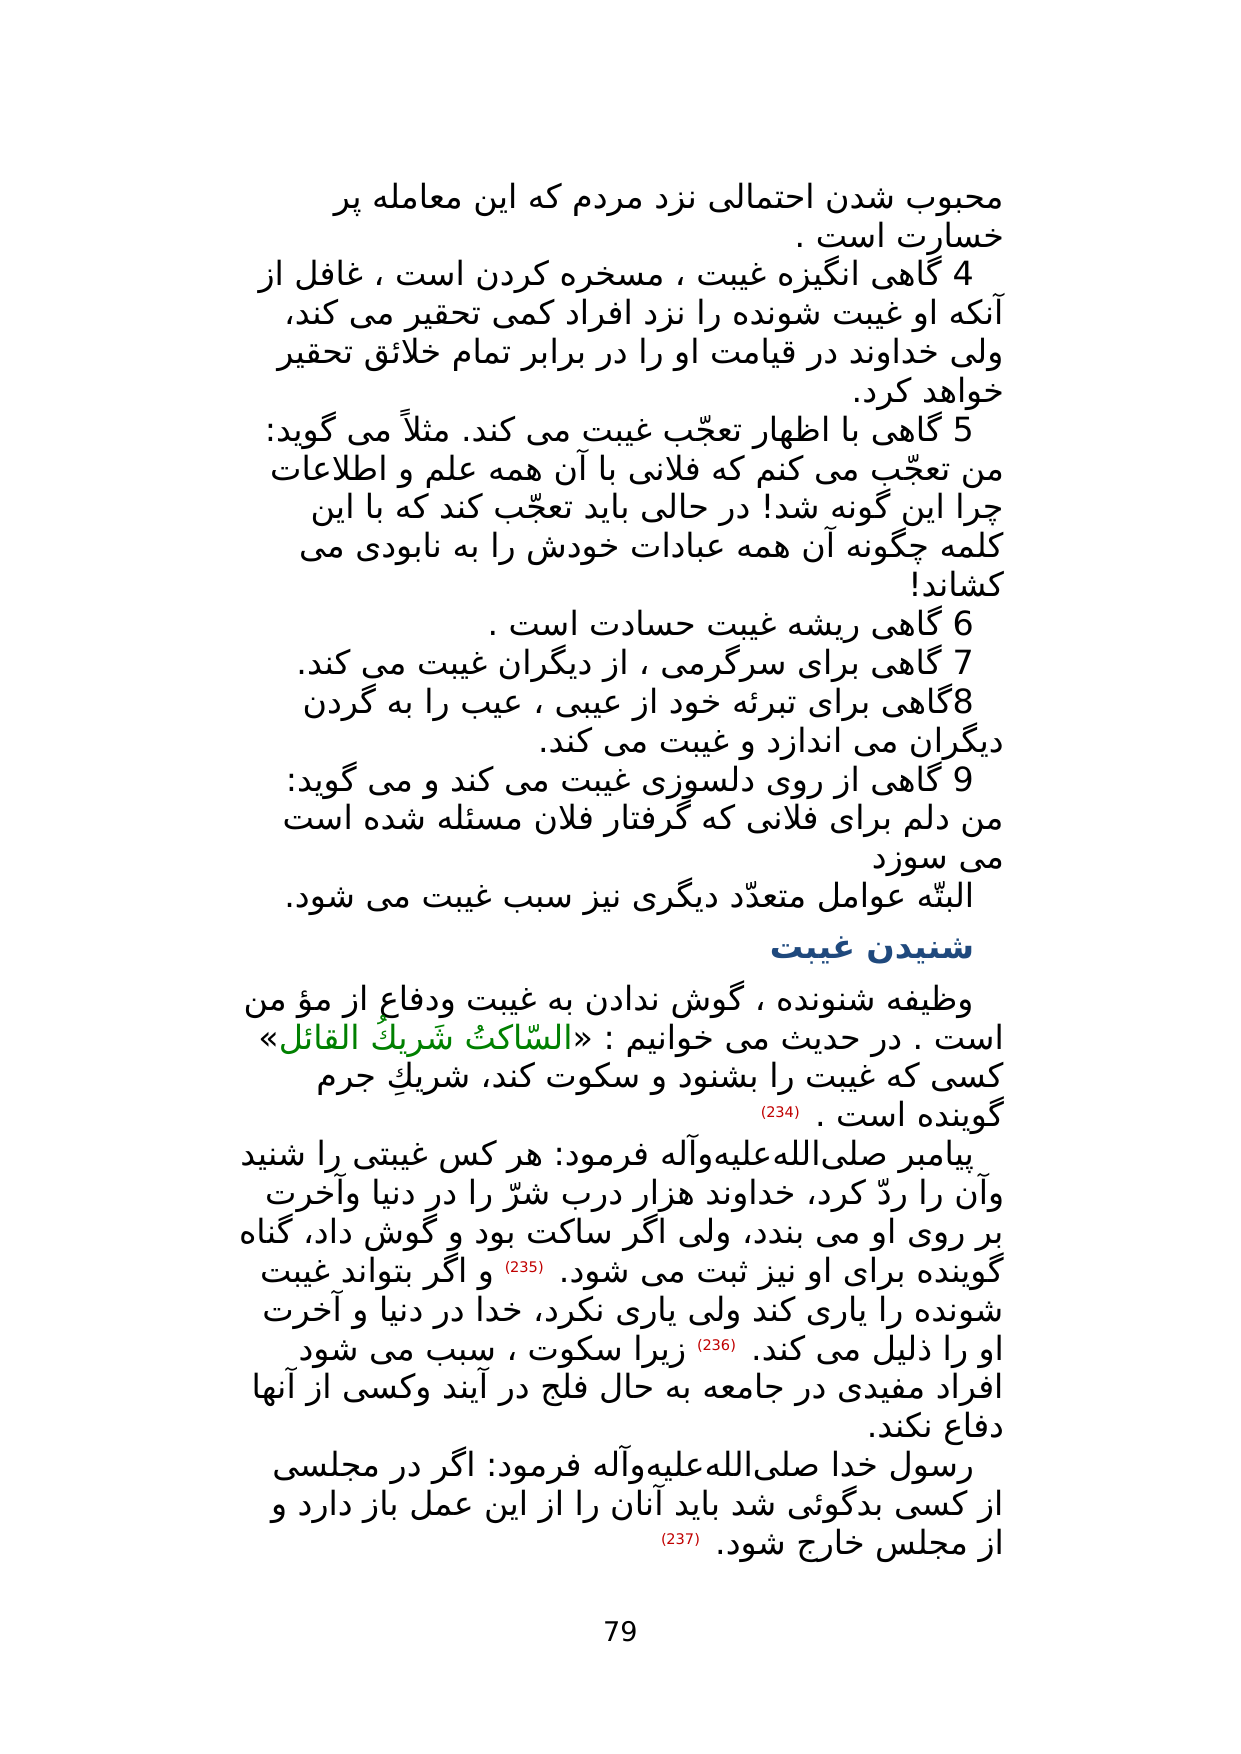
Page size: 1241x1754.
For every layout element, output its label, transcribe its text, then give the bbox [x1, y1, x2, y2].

text 5 گاهى با اظهار تعجّب غيبت مى كند. مثلاً مى گويد: من تعجّب مى كنم كه فلانى با آن همه علم و اطلاعات چرا اين گونه شد! در حالى بايد تعجّب كند كه با اين كلمه چگونه آن همه عبادات خودش را به نابودى مى كشاند! [236, 410, 1004, 604]
text رسول خدا صلى‌الله‌عليه‌وآله فرمود: اگر در مجلسى از كسى بدگوئى شد بايد آنان را از اين عمل باز دارد و از مجلس خارج شود. (237) [236, 1446, 1004, 1562]
text 4 گاهى انگيزه غيبت ، مسخره كردن است ، غافل از آنكه او غيبت شونده را نزد افراد كمى تحقير مى كند، ولى خداوند در قيامت او را در برابر تمام خلائق تحقير خواهد كرد. [236, 255, 1004, 410]
text 6 گاهى ريشه غيبت حسادت است . [236, 604, 1004, 643]
text 8گاهى براى تبرئه خود از عيبى ، عيب را به گردن ديگران مى اندازد و غيبت مى كند. [236, 682, 1004, 760]
subtitle شنيدن غيبت [236, 928, 1004, 967]
text پيامبر صلى‌الله‌عليه‌وآله فرمود: هر كس غيبتى را شنيد وآن را ردّ كرد، خداوند هزار درب شرّ را در دنيا وآخرت بر روى او مى بندد، ولى اگر ساكت بود و گوش داد، گناه گوينده براى او نيز ثبت مى شود. (235) و اگر بتواند غيبت شونده را يارى كند ولى يارى نكرد، خدا در دنيا و آخرت او را ذليل مى كند. (236) زيرا سكوت ، سبب مى شود افراد مفيدى در جامعه به حال فلج در آيند وكسى از آنها دفاع نكند. [236, 1135, 1004, 1446]
text 7 گاهى براى سرگرمى ، از ديگران غيبت مى كند. [236, 643, 1004, 682]
text البتّه عوامل متعدّد ديگرى نيز سبب غيبت مى شود. [236, 877, 1004, 915]
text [236, 177, 1004, 255]
text 9 گاهى از روى دلسوزى غيبت مى كند و مى گويد: من دلم براى فلانى كه گرفتار فلان مسئله شده است مى سوزد [236, 760, 1004, 877]
text وظيفه شنونده ، گوش ندادن به غيبت ودفاع از مؤ من است . در حديث مى خوانيم : «السّاكتُ شَريكُ القائل» كسى كه غيبت را بشنود و سكوت كند، شريكِ جرم گوينده است . (234) [236, 979, 1004, 1135]
